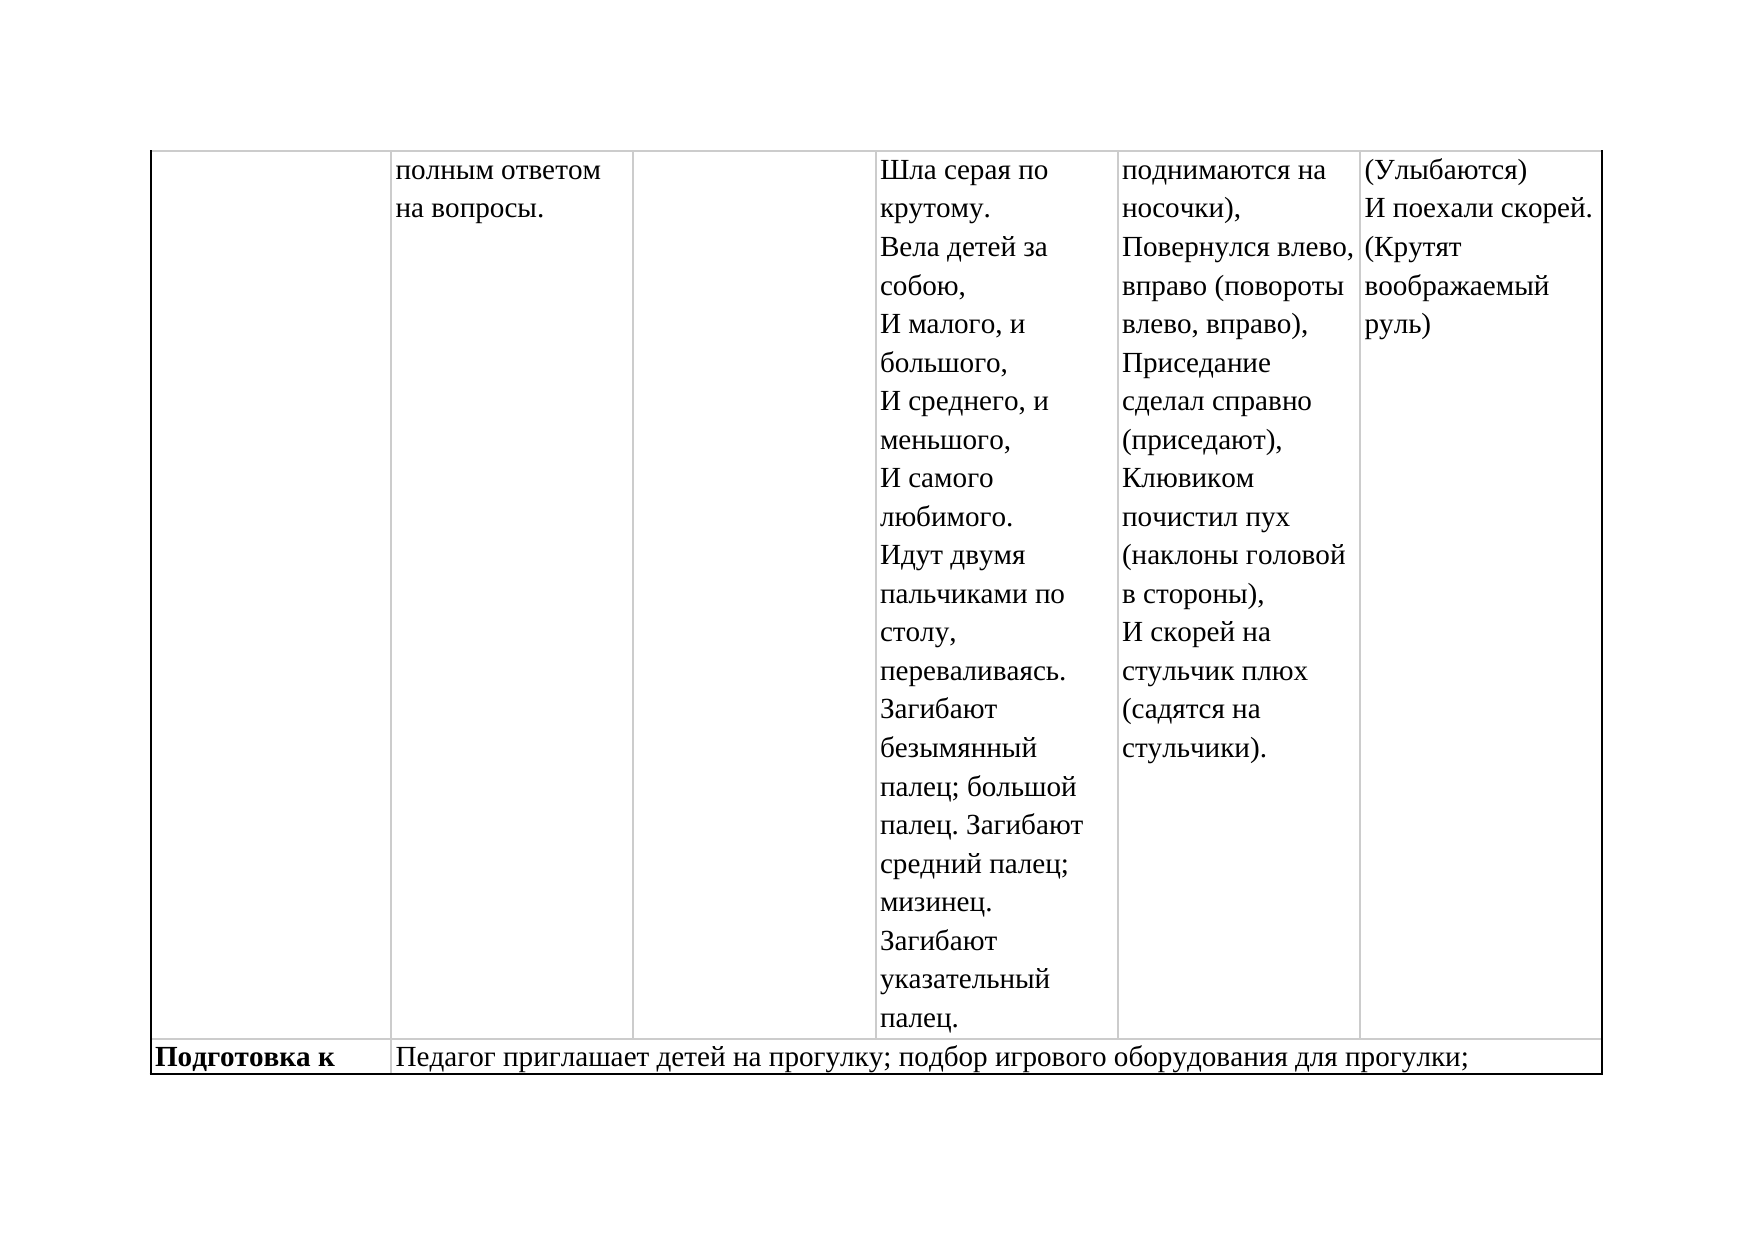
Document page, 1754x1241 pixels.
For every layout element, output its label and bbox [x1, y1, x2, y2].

table_cell [634, 152, 875, 1037]
table_cell [152, 1040, 390, 1073]
table_cell [152, 152, 390, 1037]
table_cell [1119, 152, 1359, 1037]
table_cell [877, 152, 1117, 1037]
table_cell [1361, 152, 1601, 1037]
table_cell [392, 1040, 1601, 1073]
table_cell [392, 152, 632, 1037]
